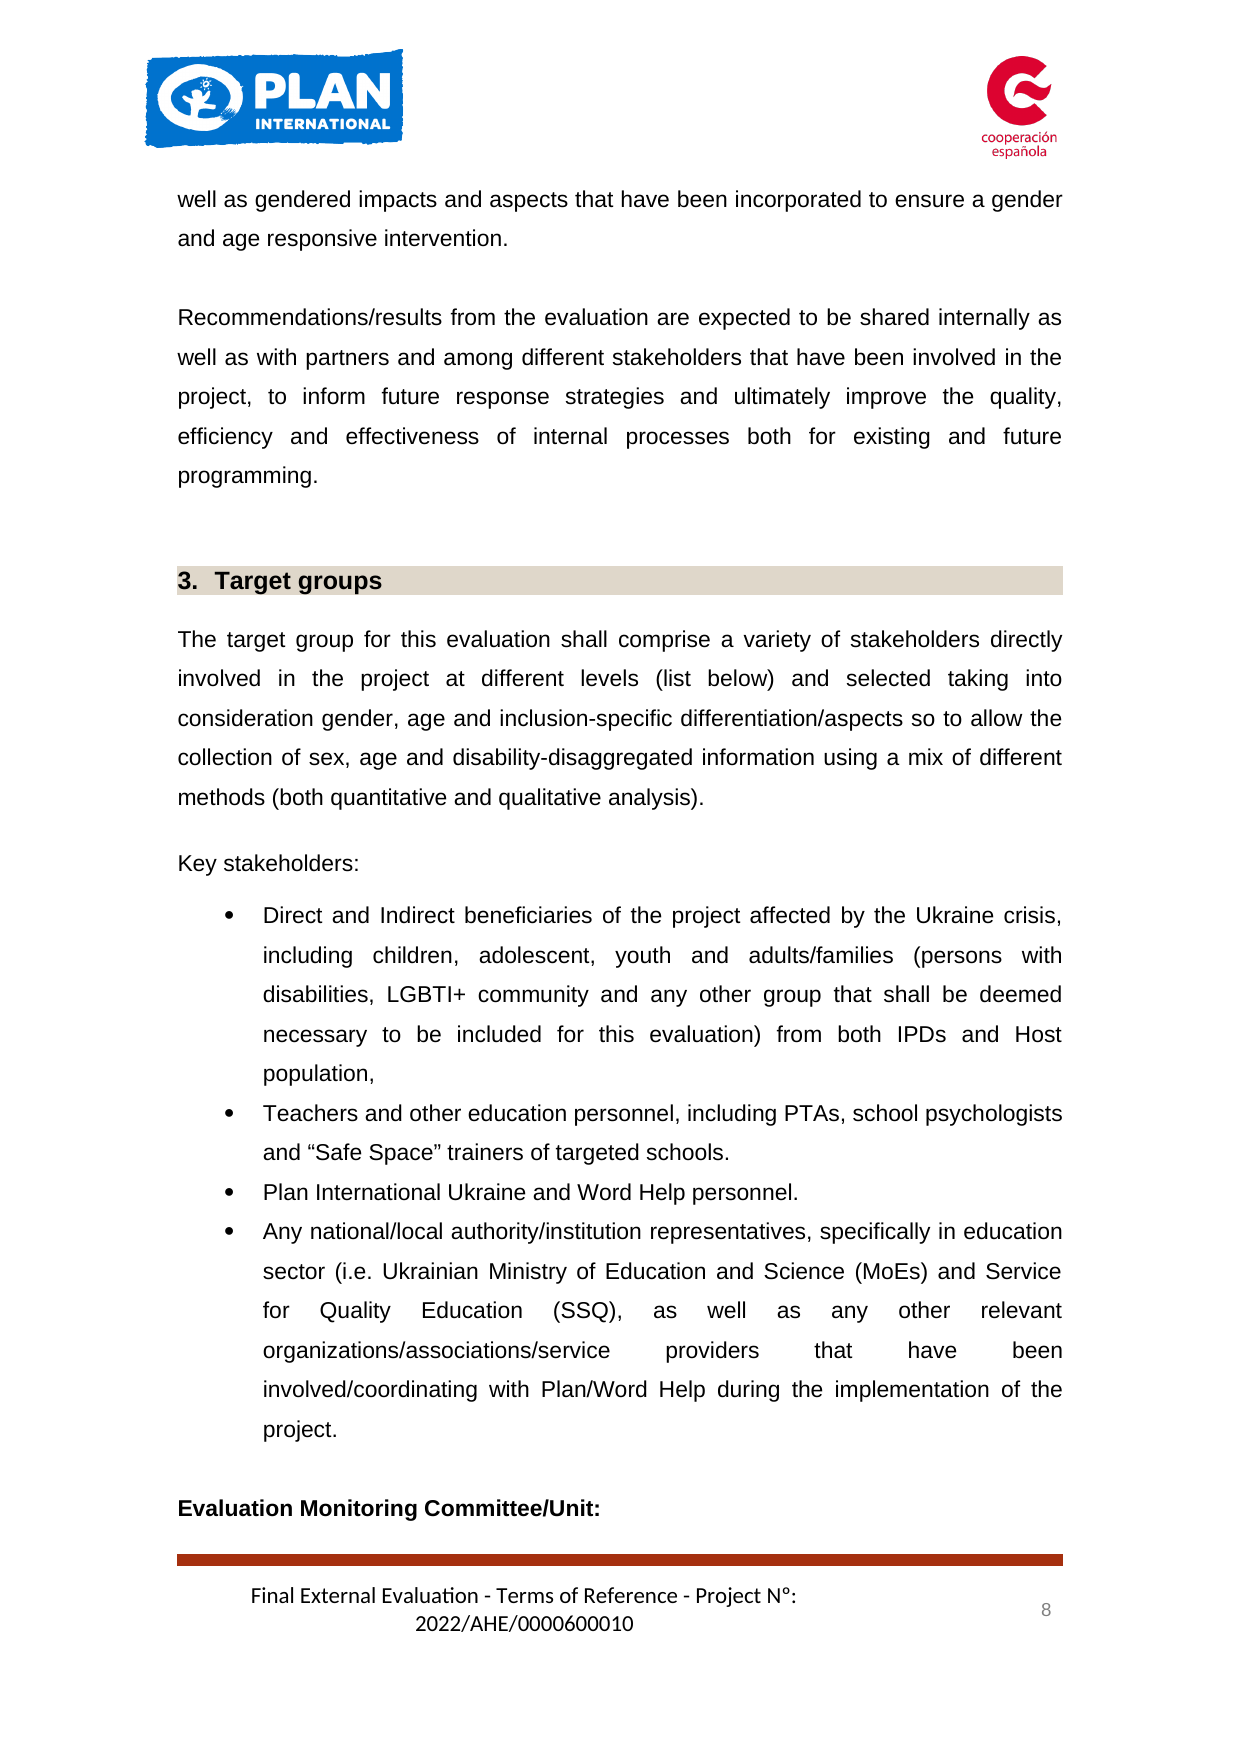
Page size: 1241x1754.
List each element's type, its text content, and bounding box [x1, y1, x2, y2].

list Teachers and other education personnel, including PTAs, school psychologists and “Safe Space” trainers of targeted schools. [225, 1100, 1063, 1166]
text Recommendations/results from the evaluation are expected to be shared internally as well as with partners and among different stakeholders that have been involved in the project, to inform future response strategies and ultimately improve the quality, efficiency and effectiveness of internal processes both for existing and future programming. [177, 304, 1063, 488]
list Target groups [177, 566, 1063, 595]
text Evaluation Monitoring Committee/Unit: [177, 1494, 1063, 1521]
picture [976, 47, 1063, 168]
list Plan International Ukraine and Word Help personnel. [225, 1179, 1063, 1205]
text The target group for this evaluation shall comprise a variety of stakeholders directly involved in the project at different levels (list below) and selected taking into consideration gender, age and inclusion-specific differentiation/aspects so to allow the collection of sex, age and disability-disaggregated information using a mix of different methods (both quantitative and qualitative analysis). [177, 626, 1063, 810]
list Direct and Indirect beneficiaries of the project affected by the Ukraine crisis, including children, adolescent, youth and adults/families (persons with disabilities, LGBTI+ community and any other group that shall be deemed necessary to be included for this evaluation) from both IPDs and Host population, [225, 902, 1063, 1087]
picture [144, 49, 404, 148]
text Key stakeholders: [177, 850, 1063, 876]
list Any national/local authority/institution representatives, specifically in education sector (i.e. Ukrainian Ministry of Education and Science (MoEs) and Service for Quality Education (SSQ), as well as any other relevant organizations/associations/service providers that have been involved/coordinating with Plan/Word Help during the implementation of the project. [225, 1218, 1063, 1442]
